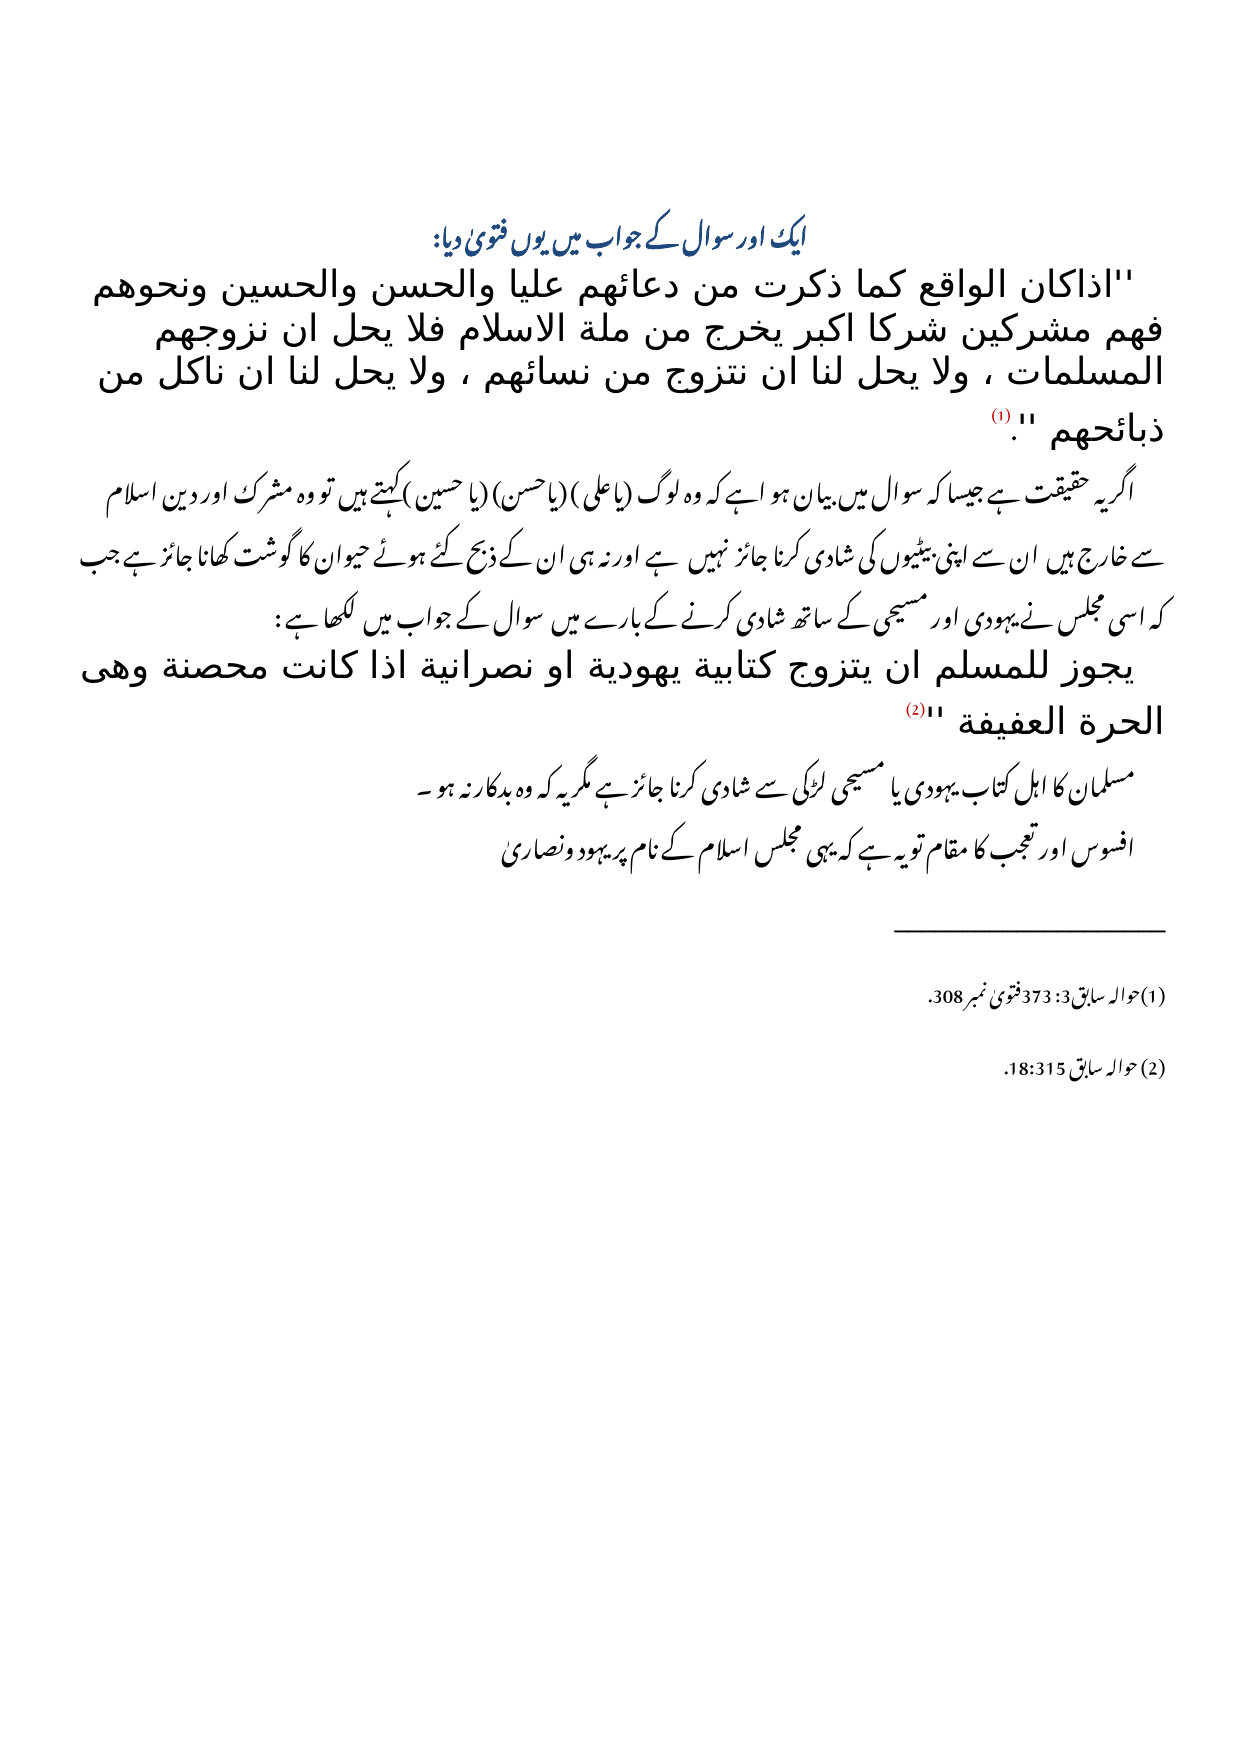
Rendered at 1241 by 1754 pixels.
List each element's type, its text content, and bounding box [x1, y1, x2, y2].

text یجوز للمسلم ان یتزوج کتابیة یهودیة او نصرانیة اذا کانت محصنة وهی الحرة العفیفة ''(2) [75, 643, 1165, 749]
text (2) حوالہ سابق 18:315. [75, 1039, 1165, 1086]
subtitle ایک اور سوال کے جواب میں یوں فتویٰ دیا: [75, 200, 1165, 262]
text اگر یہ حقیقت ہے جیسا کہ سوال میں بیان ہو اہے کہ وہ لوگ (یاعلی ) (یاحسن) (یا حسین )کہتے ہیں تو وہ مشرک اور دین اسلام سے خارج ہیں ان سے اپنی بیٹیوں کی شادی کرنا جائز نہیں ہے اور نہ ہی ان کے ذبح کئے ہوئے حیوان کا گوشت کھانا جائز ہے جب کہ اسی مجلس نے یہودی اور مسیحی کے ساتھ شادی کرنے کے بارے میں سوال کے جواب میں لکھا ہے : [75, 456, 1165, 643]
text مسلمان کا اہل کتاب یہودی یا مسیحی لڑکی سے شادی کرنا جائز ہے مگر یہ کہ وہ بدکار نہ ہو ۔ [75, 749, 1165, 812]
text ____________________ [75, 874, 1165, 942]
text افسوس اور تعجب کا مقام تو یہ ہے کہ یہی مجلس اسلام کے نام پر یہود ونصاریٰ [75, 812, 1165, 874]
text (1)حوالہ سابق3: 373فتویٰ نمبر 308. [75, 967, 1165, 1014]
text ''اذاکان الواقع کما ذکرت من دعائهم علیا والحسن والحسین ونحوهم فهم مشرکین شرکا اکبر یخرج من ملة الاسلام فلا یحل ان نزوجهم المسلمات ، ولا یحل لنا ان نتزوج من نسائهم ، ولا یحل لنا ان ناکل من ذبائحهم ''.(1) [75, 262, 1165, 456]
